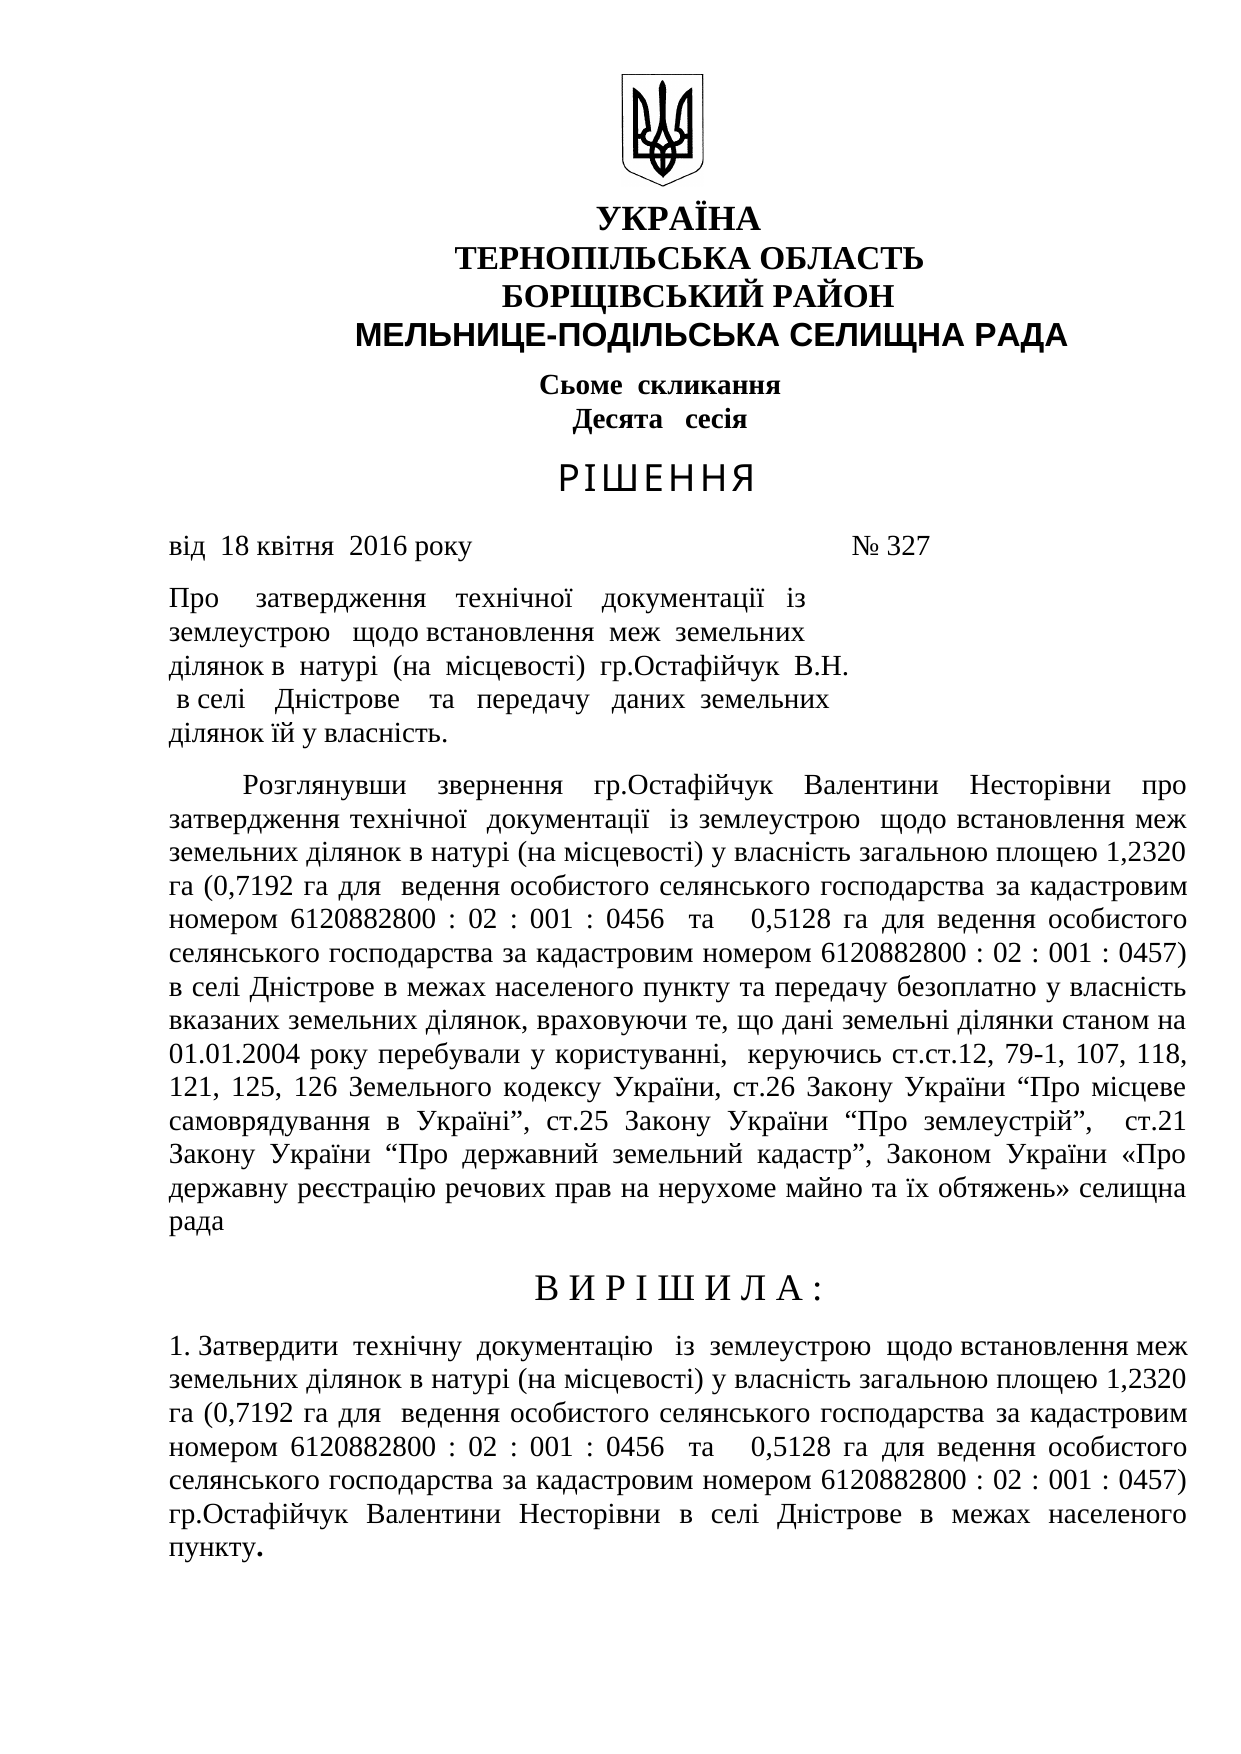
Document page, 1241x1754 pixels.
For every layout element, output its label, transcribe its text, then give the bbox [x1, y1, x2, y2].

text УКРАЇНА [169, 197, 1144, 238]
text Десята сесія [169, 401, 1144, 434]
text БОРЩІВСЬКИЙ РАЙОН [169, 276, 1144, 315]
text землеустрою щодо встановлення меж земельних [169, 614, 1201, 648]
text 1. Затвердити технічну документацію із землеустрою щодо встановлення меж земельних ділянок в натурі (на місцевості) у власність загальною площею 1,2320 га (0,7192 га для ведення особистого селянського господарства за кадастровим номером 6120882800 : 02 : 001 : 0456 та 0,5128 га для ведення особистого селянського господарства за кадастровим номером 6120882800 : 02 : 001 : 0457) гр.Остафійчук Валентини Несторівни в селі Дністрове в межах населеного пункту. [169, 1328, 1188, 1563]
text МЕЛЬНИЦЕ-ПОДІЛЬСЬКА СЕЛИЩНА РАДА [169, 315, 1144, 353]
text Сьоме скликання [169, 367, 1144, 401]
text Розглянувши звернення гр.Остафійчук Валентини Несторівни про затвердження технічної документації із землеустрою щодо встановлення меж земельних ділянок в натурі (на місцевості) у власність загальною площею 1,2320 га (0,7192 га для ведення особистого селянського господарства за кадастровим номером 6120882800 : 02 : 001 : 0456 та 0,5128 га для ведення особистого селянського господарства за кадастровим номером 6120882800 : 02 : 001 : 0457) в селі Дністрове в межах населеного пункту та передачу безоплатно у власність вказаних земельних ділянок, враховуючи те, що дані земельні ділянки станом на 01.01.2004 року перебували у користуванні, керуючись ст.ст.12, 79-1, 107, 118, 121, 125, 126 Земельного кодексу України, ст.26 Закону України “Про місцеве самоврядування в Україні”, ст.25 Закону України “Про землеустрій”, ст.21 Закону України “Про державний земельний кадастр”, Законом України «Про державну реєстрацію речових прав на нерухоме майно та їх обтяжень» селищна рада [169, 767, 1188, 1237]
text ТЕРНОПІЛЬСЬКА ОБЛАСТЬ [169, 238, 1144, 276]
text РІШЕННЯ [169, 451, 1144, 502]
text В И Р І Ш И Л А : [169, 1266, 1188, 1309]
text ділянок в натурі (на місцевості) гр.Остафійчук В.Н. [169, 648, 1201, 681]
text в селі Дністрове та передачу даних земельних [169, 681, 1201, 715]
text ділянок їй у власність. [169, 715, 1181, 748]
text Про затвердження технічної документації із [169, 581, 1201, 614]
text від 18 квітня 2016 року № 327 [169, 528, 1240, 561]
